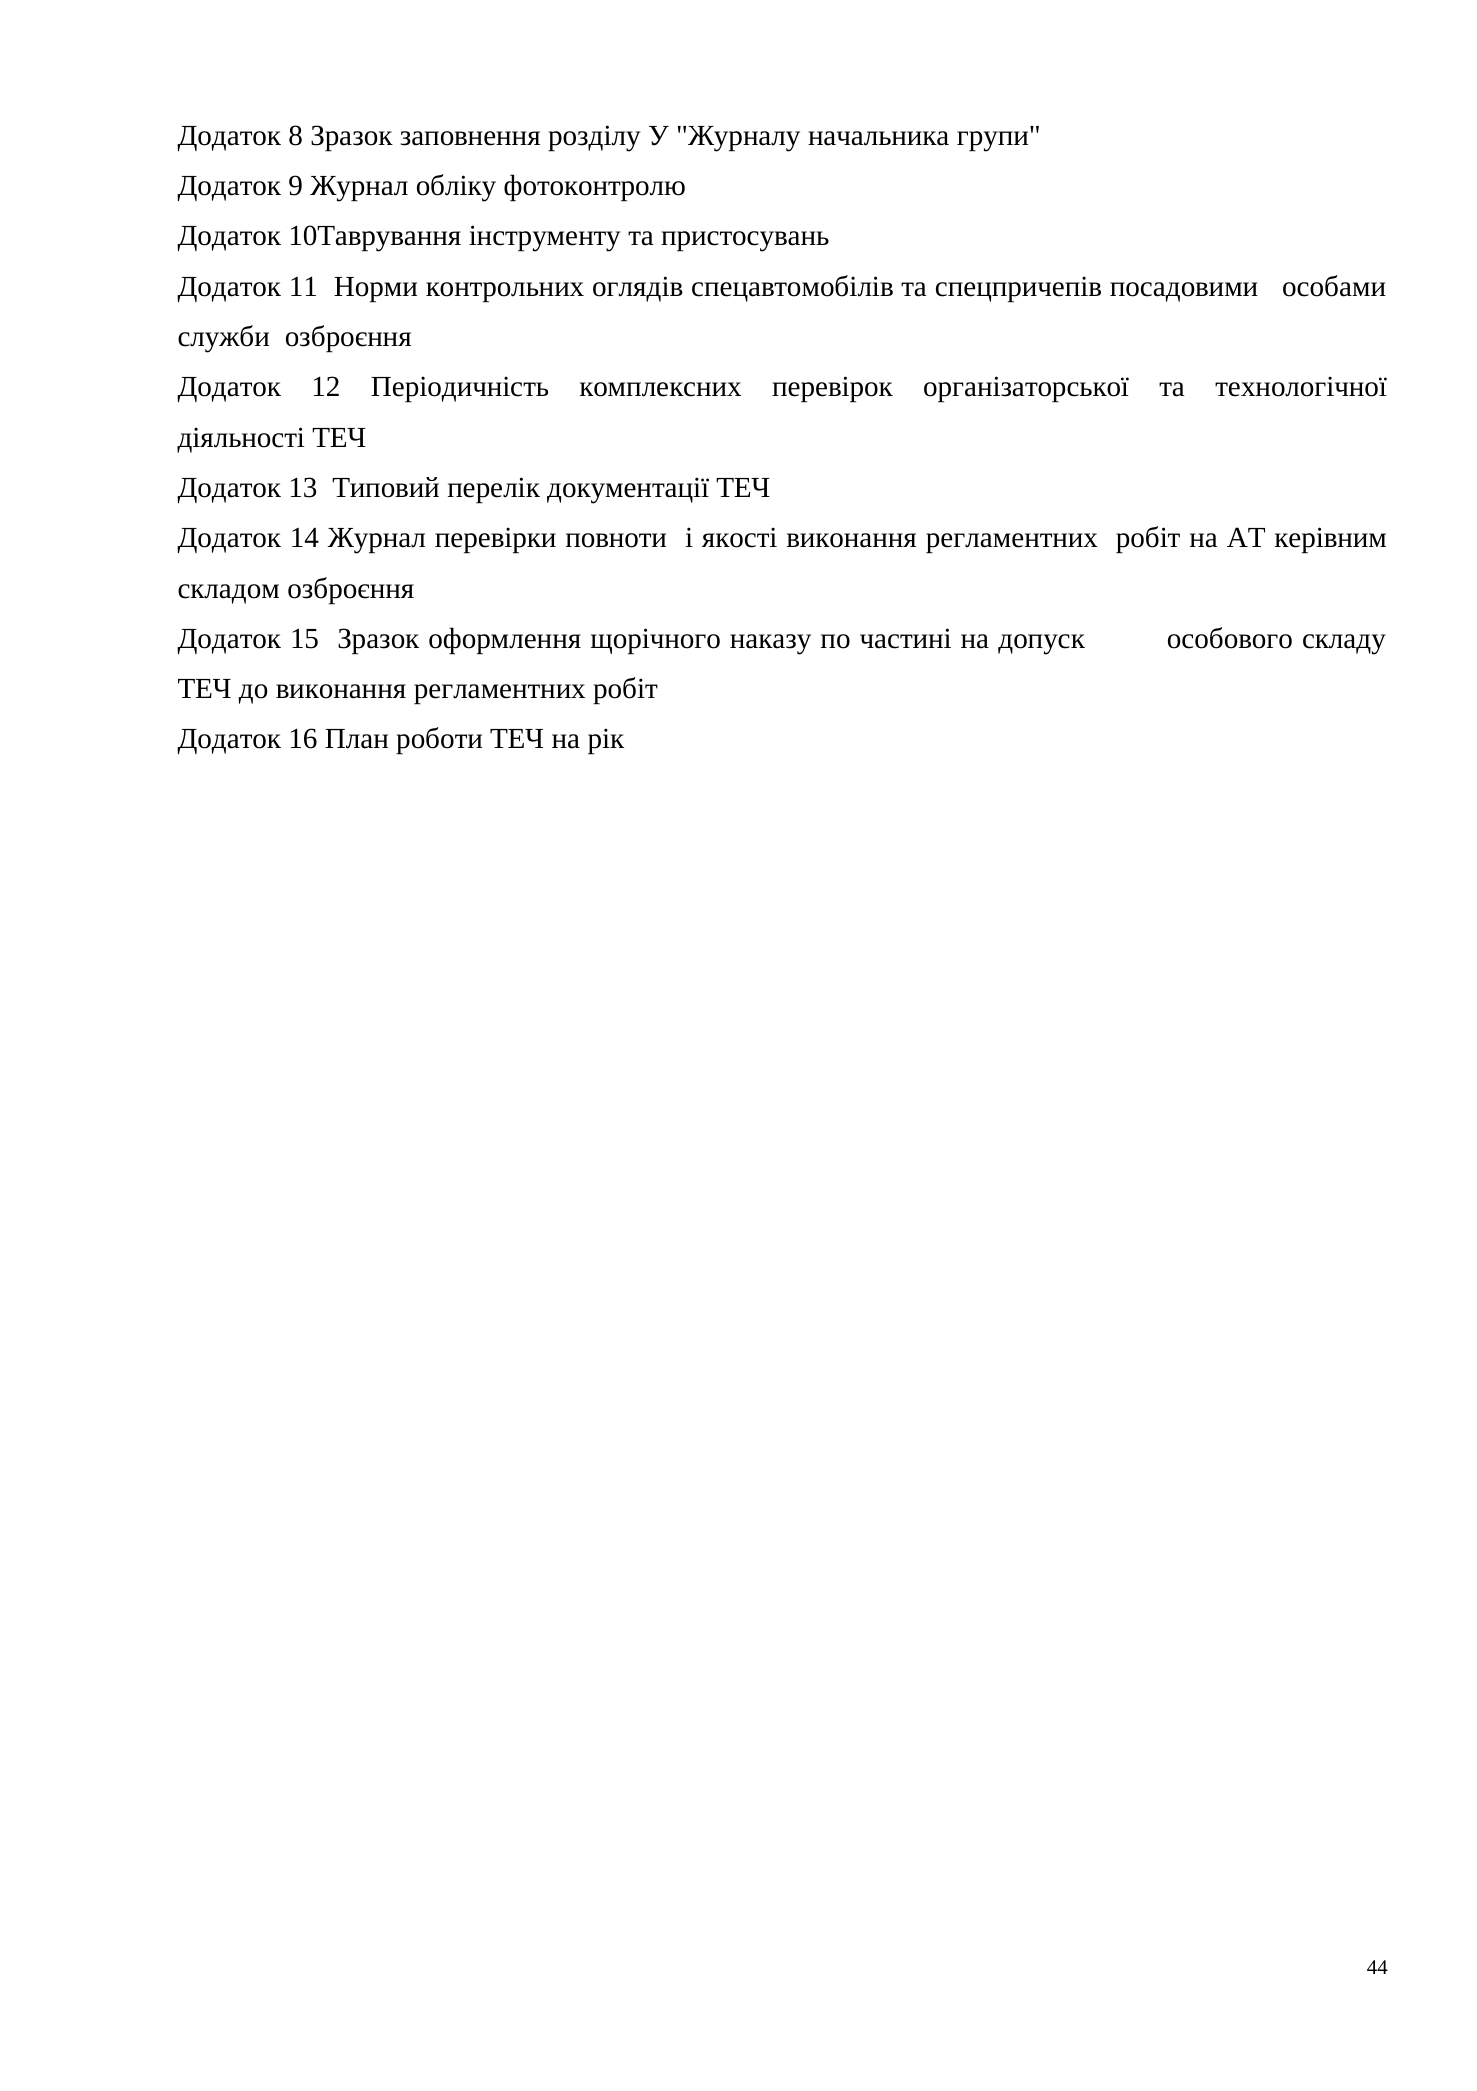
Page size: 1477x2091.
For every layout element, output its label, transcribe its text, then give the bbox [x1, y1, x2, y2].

text Додаток 13 Типовий перелік документації ТЕЧ [177, 470, 1388, 504]
text Додаток 15 Зразок оформлення щорічного наказу по частині на допуск особового складу ТЕЧ до виконання регламентних робіт [177, 621, 1388, 705]
text Додаток 11 Норми контрольних оглядів спецавтомобілів та спецпричепів посадовими особами служби озброєння [177, 269, 1388, 353]
text Додаток 9 Журнал обліку фотоконтролю [177, 168, 1388, 202]
text Додаток 10Таврування інструменту та пристосувань [177, 219, 1388, 252]
text Додаток 14 Журнал перевірки повноти і якості виконання регламентних робіт на АТ керівним складом озброєння [177, 521, 1388, 604]
text Додаток 16 План роботи ТЕЧ на рік [177, 722, 1388, 755]
text Додаток 12 Періодичність комплексних перевірок організаторської та технологічної діяльності ТЕЧ [177, 370, 1388, 453]
text Додаток 8 Зразок заповнення розділу У "Журналу начальника групи" [177, 118, 1388, 152]
